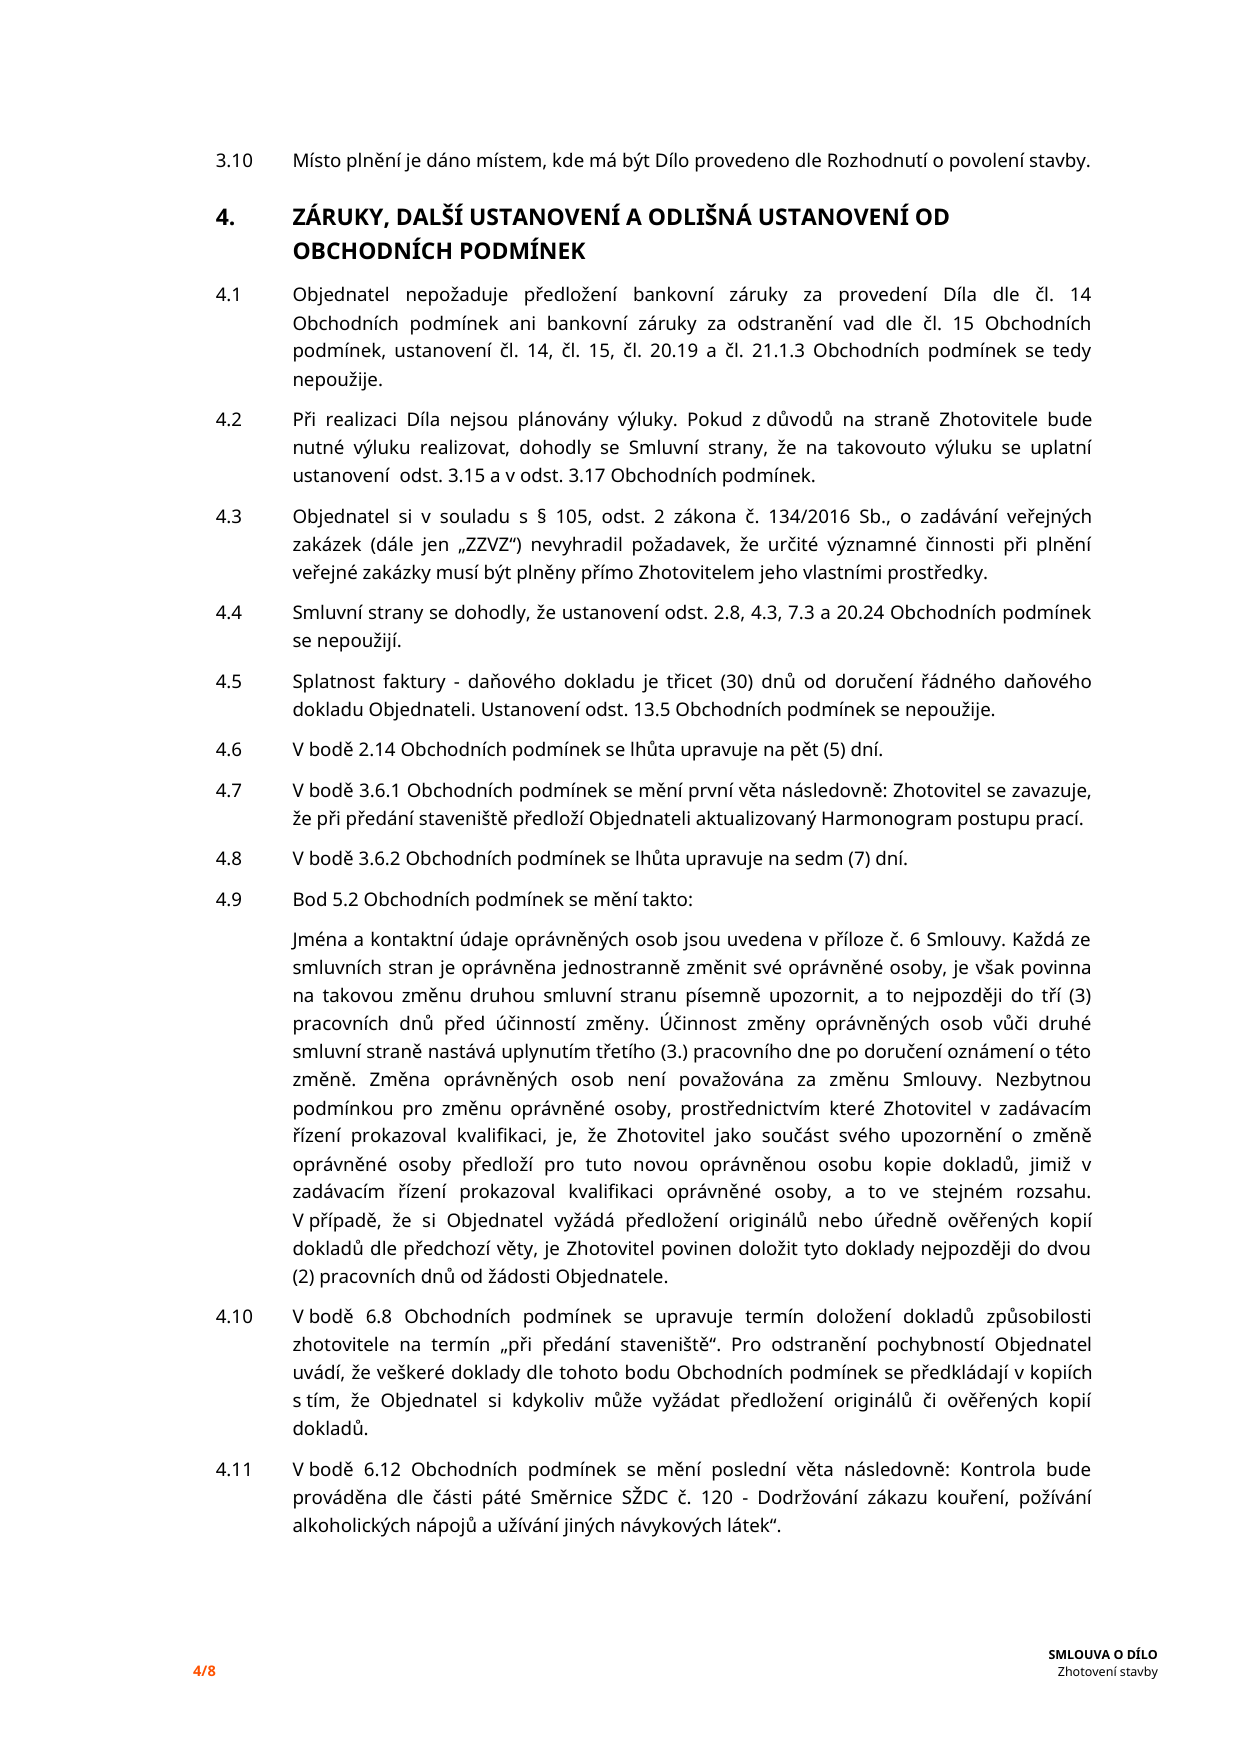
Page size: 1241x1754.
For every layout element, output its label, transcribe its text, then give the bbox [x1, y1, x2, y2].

text Objednatel nepožaduje předložení bankovní záruky za provedení Díla dle čl. 14 Obchodních podmínek ani bankovní záruky za odstranění vad dle čl. 15 Obchodních podmínek, ustanovení čl. 14, čl. 15, čl. 20.19 a čl. 21.1.3 Obchodních podmínek se tedy nepoužije. [216, 282, 1093, 391]
text Místo plnění je dáno místem, kde má být Dílo provedeno dle Rozhodnutí o povolení stavby. [216, 147, 1093, 173]
text Jména a kontaktní údaje oprávněných osob jsou uvedena v příloze č. 6 Smlouvy. Každá ze smluvních stran je oprávněna jednostranně změnit své oprávněné osoby, je však povinna na takovou změnu druhou smluvní stranu písemně upozornit, a to nejpozději do tří (3) pracovních dnů před účinností změny. Účinnost změny oprávněných osob vůči druhé smluvní straně nastává uplynutím třetího (3.) pracovního dne po doručení oznámení o této změně. Změna oprávněných osob není považována za změnu Smlouvy. Nezbytnou podmínkou pro změnu oprávněné osoby, prostřednictvím které Zhotovitel v zadávacím řízení prokazoval kvalifikaci, je, že Zhotovitel jako součást svého upozornění o změně oprávněné osoby předloží pro tuto novou oprávněnou osobu kopie dokladů, jimiž v zadávacím řízení prokazoval kvalifikaci oprávněné osoby, a to ve stejném rozsahu. V případě, že si Objednatel vyžádá předložení originálů nebo úředně ověřených kopií dokladů dle předchozí věty, je Zhotovitel povinen doložit tyto doklady nejpozději do dvou (2) pracovních dnů od žádosti Objednatele. [292, 927, 1093, 1288]
text V bodě 2.14 Obchodních podmínek se lhůta upravuje na pět (5) dní. [216, 737, 1093, 762]
text Splatnost faktury - daňového dokladu je třicet (30) dnů od doručení řádného daňového dokladu Objednateli. Ustanovení odst. 13.5 Obchodních podmínek se nepoužije. [216, 668, 1093, 722]
text Smluvní strany se dohodly, že ustanovení odst. 2.8, 4.3, 7.3 a 20.24 Obchodních podmínek se nepoužijí. [216, 599, 1093, 653]
text Objednatel si v souladu s § 105, odst. 2 zákona č. 134/2016 Sb., o zadávání veřejných zakázek (dále jen „ZZVZ“) nevyhradil požadavek, že určité významné činnosti při plnění veřejné zakázky musí být plněny přímo Zhotovitelem jeho vlastními prostředky. [216, 503, 1093, 584]
text Při realizaci Díla nejsou plánovány výluky. Pokud z důvodů na straně Zhotovitele bude nutné výluku realizovat, dohodly se Smluvní strany, že na takovouto výluku se uplatní ustanovení odst. 3.15 a v odst. 3.17 Obchodních podmínek. [216, 406, 1093, 488]
text Bod 5.2 Obchodních podmínek se mění takto: [216, 886, 1093, 912]
text ZÁRUKY, DALŠÍ USTANOVENÍ A ODLIŠNÁ USTANOVENÍ OD OBCHODNÍCH PODMÍNEK [216, 201, 1093, 266]
text V bodě 3.6.2 Obchodních podmínek se lhůta upravuje na sedm (7) dní. [216, 846, 1093, 871]
text V bodě 3.6.1 Obchodních podmínek se mění první věta následovně: Zhotovitel se zavazuje, že při předání staveniště předloží Objednateli aktualizovaný Harmonogram postupu prací. [216, 777, 1093, 831]
text V bodě 6.8 Obchodních podmínek se upravuje termín doložení dokladů způsobilosti zhotovitele na termín „při předání staveniště“. Pro odstranění pochybností Objednatel uvádí, že veškeré doklady dle tohoto bodu Obchodních podmínek se předkládají v kopiích s tím, že Objednatel si kdykoliv může vyžádat předložení originálů či ověřených kopií dokladů. [216, 1303, 1093, 1441]
text V bodě 6.12 Obchodních podmínek se mění poslední věta následovně: Kontrola bude prováděna dle části páté Směrnice SŽDC č. 120 - Dodržování zákazu kouření, požívání alkoholických nápojů a užívání jiných návykových látek“. [216, 1456, 1093, 1538]
